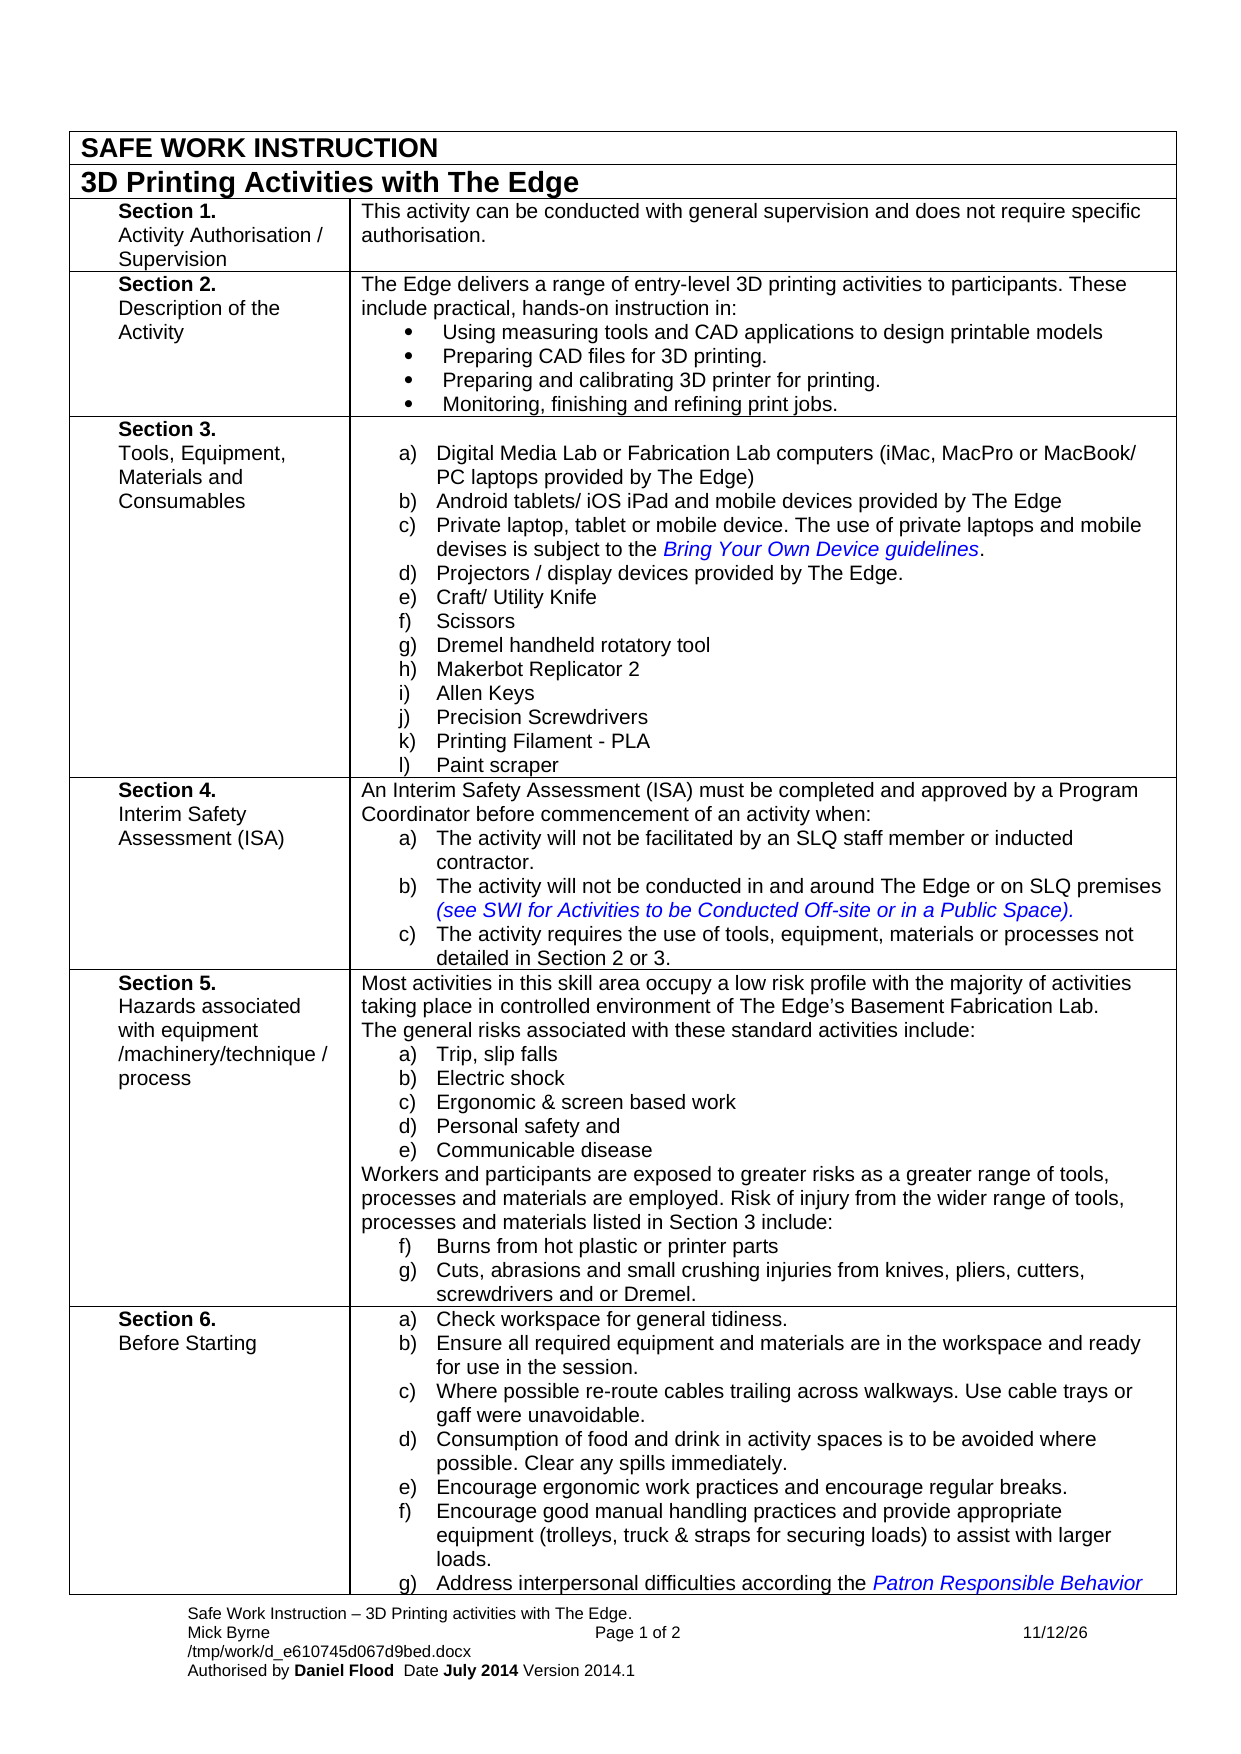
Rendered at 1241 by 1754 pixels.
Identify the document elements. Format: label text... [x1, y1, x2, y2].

table_cell This activity can be conducted with general supervision and does not require specific authorisation. [351, 199, 1176, 271]
table_cell Digital Media Lab or Fabrication Lab computers (iMac, MacPro or MacBook/ PC laptops provided by The Edge) Android tablets/ iOS iPad and mobile devices provided by The Edge Private laptop, tablet or mobile device. The use of private laptops and mobile devises is subject to the Bring Your Own Device guidelines. Projectors / display devices provided by The Edge. Craft/ Utility Knife Scissors Dremel handheld rotatory tool Makerbot Replicator 2 Allen Keys Precision Screwdrivers Printing Filament - PLA Paint scraper [351, 417, 1176, 777]
table_cell Activity Authorisation / Supervision [70, 199, 349, 271]
table_cell 3D Printing Activities with The Edge [70, 165, 1176, 198]
table_header SAFE WORK INSTRUCTION [70, 132, 1176, 163]
table_cell Most activities in this skill area occupy a low risk profile with the majority of activities taking place in controlled environment of The Edge’s Basement Fabrication Lab. The general risks associated with these standard activities include: Trip, slip falls Electric shock Ergonomic & screen based work Personal safety and Communicable disease Workers and participants are exposed to greater risks as a greater range of tools, processes and materials are employed. Risk of injury from the wider range of tools, processes and materials listed in Section 3 include: Burns from hot plastic or printer parts Cuts, abrasions and small crushing injuries from knives, pliers, cutters, screwdrivers and or Dremel. [351, 970, 1176, 1306]
table_cell The Edge delivers a range of entry-level 3D printing activities to participants. These include practical, hands-on instruction in: Using measuring tools and CAD applications to design printable models Preparing CAD files for 3D printing. Preparing and calibrating 3D printer for printing. Monitoring, finishing and refining print jobs. [351, 272, 1176, 416]
table_cell Interim Safety Assessment (ISA) [70, 778, 349, 969]
table_cell Hazards associated with equipment /machinery/technique /process [70, 970, 349, 1306]
table_cell Tools, Equipment, Materials and Consumables [70, 417, 349, 777]
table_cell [351, 1307, 1176, 1594]
table_cell An Interim Safety Assessment (ISA) must be completed and approved by a Program Coordinator before commencement of an activity when: The activity will not be facilitated by an SLQ staff member or inducted contractor. The activity will not be conducted in and around The Edge or on SLQ premises (see SWI for Activities to be Conducted Off-site or in a Public Space). The activity requires the use of tools, equipment, materials or processes not detailed in Section 2 or 3. [351, 778, 1176, 969]
table_cell Description of the Activity [70, 272, 349, 416]
table_cell Before Starting [70, 1307, 349, 1594]
